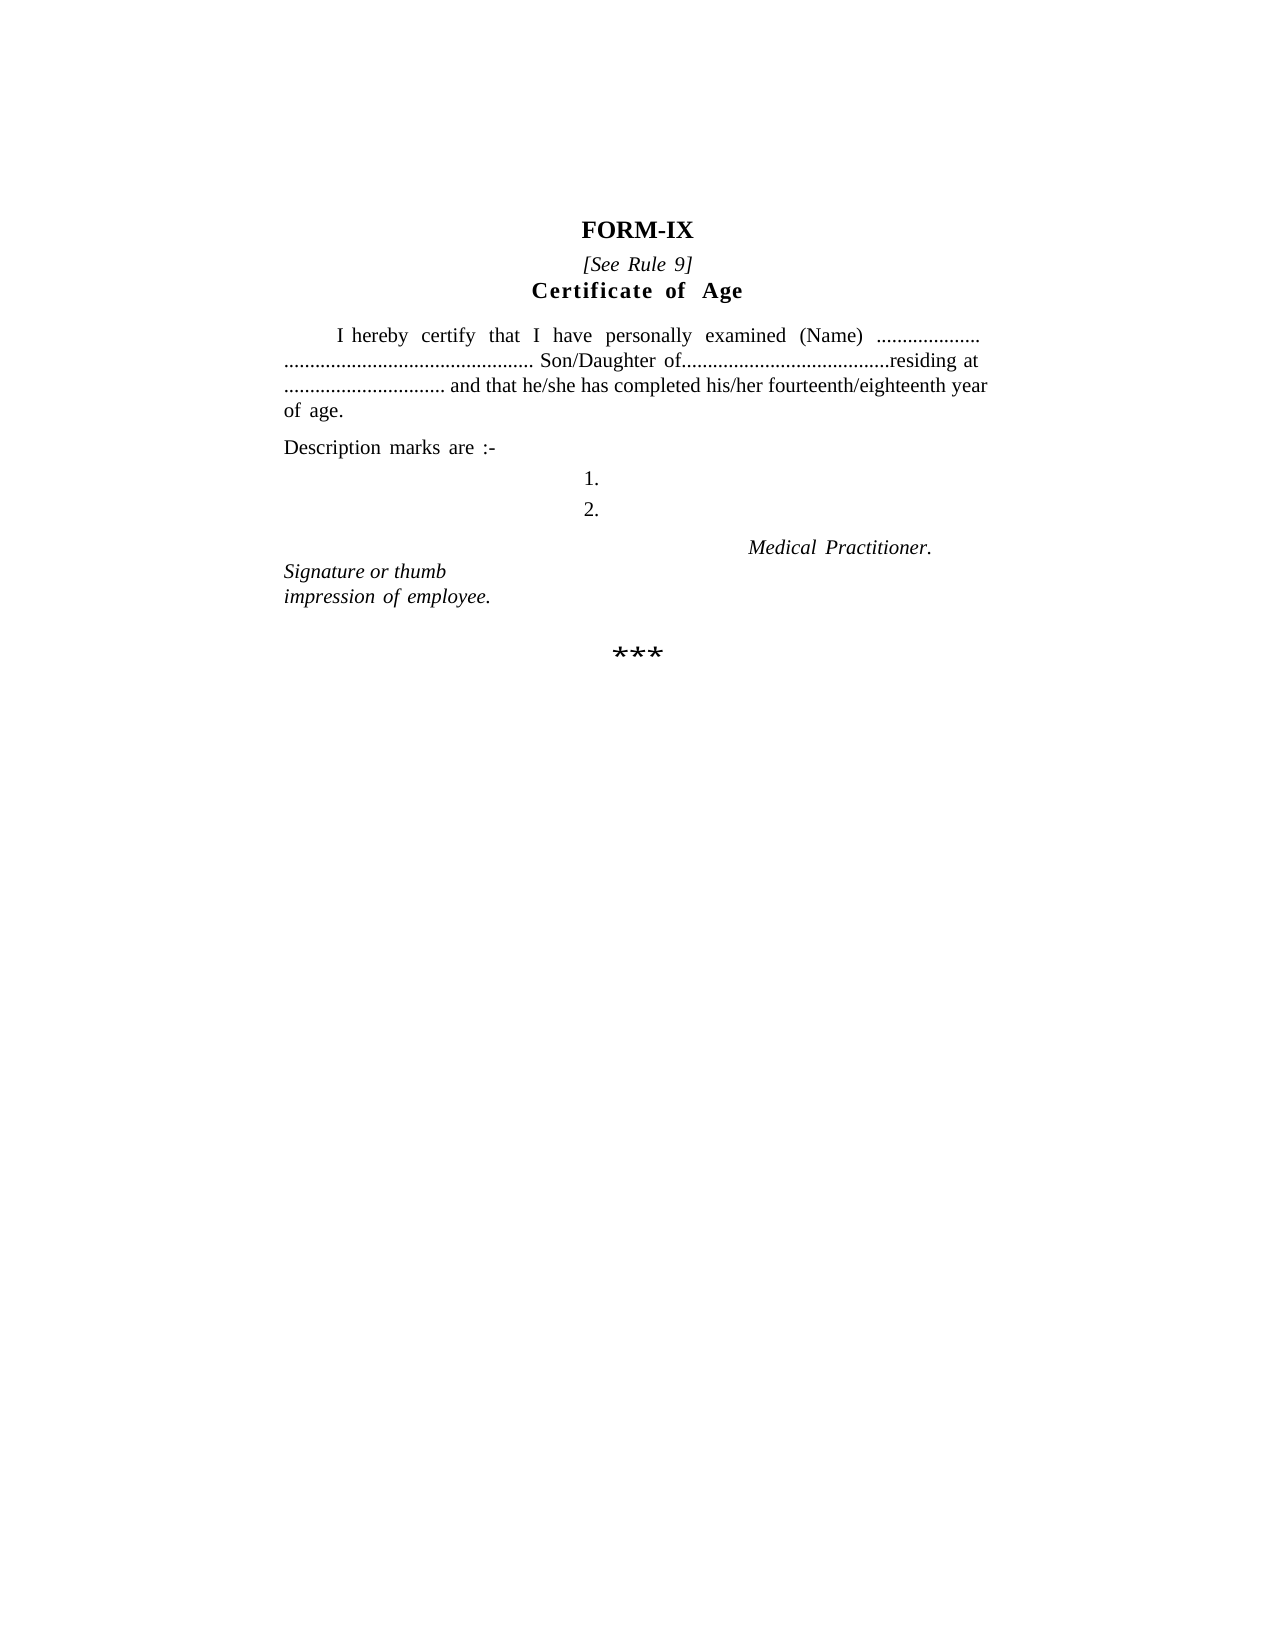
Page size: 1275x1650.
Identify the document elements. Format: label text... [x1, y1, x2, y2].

subtitle FORM-IX [322, 216, 953, 244]
text 2. [583, 497, 603, 521]
text Medical Practitioner. [748, 535, 1096, 559]
text Signature or thumb impression of employee. [284, 559, 493, 608]
text I hereby certify that I have personally examined (Name) .................... [337, 323, 1096, 347]
text [See Rule 9] [322, 252, 953, 276]
text ............................... and that he/she has completed his/her fourteenth/eighteenth year of age. [283, 373, 998, 422]
text 1. [583, 466, 603, 490]
text ................................................ Son/Daughter of........................................residing at [283, 348, 1096, 372]
text Description marks are :- [284, 434, 1096, 459]
text *** [322, 640, 954, 671]
subtitle Certificate of Age [321, 277, 953, 303]
